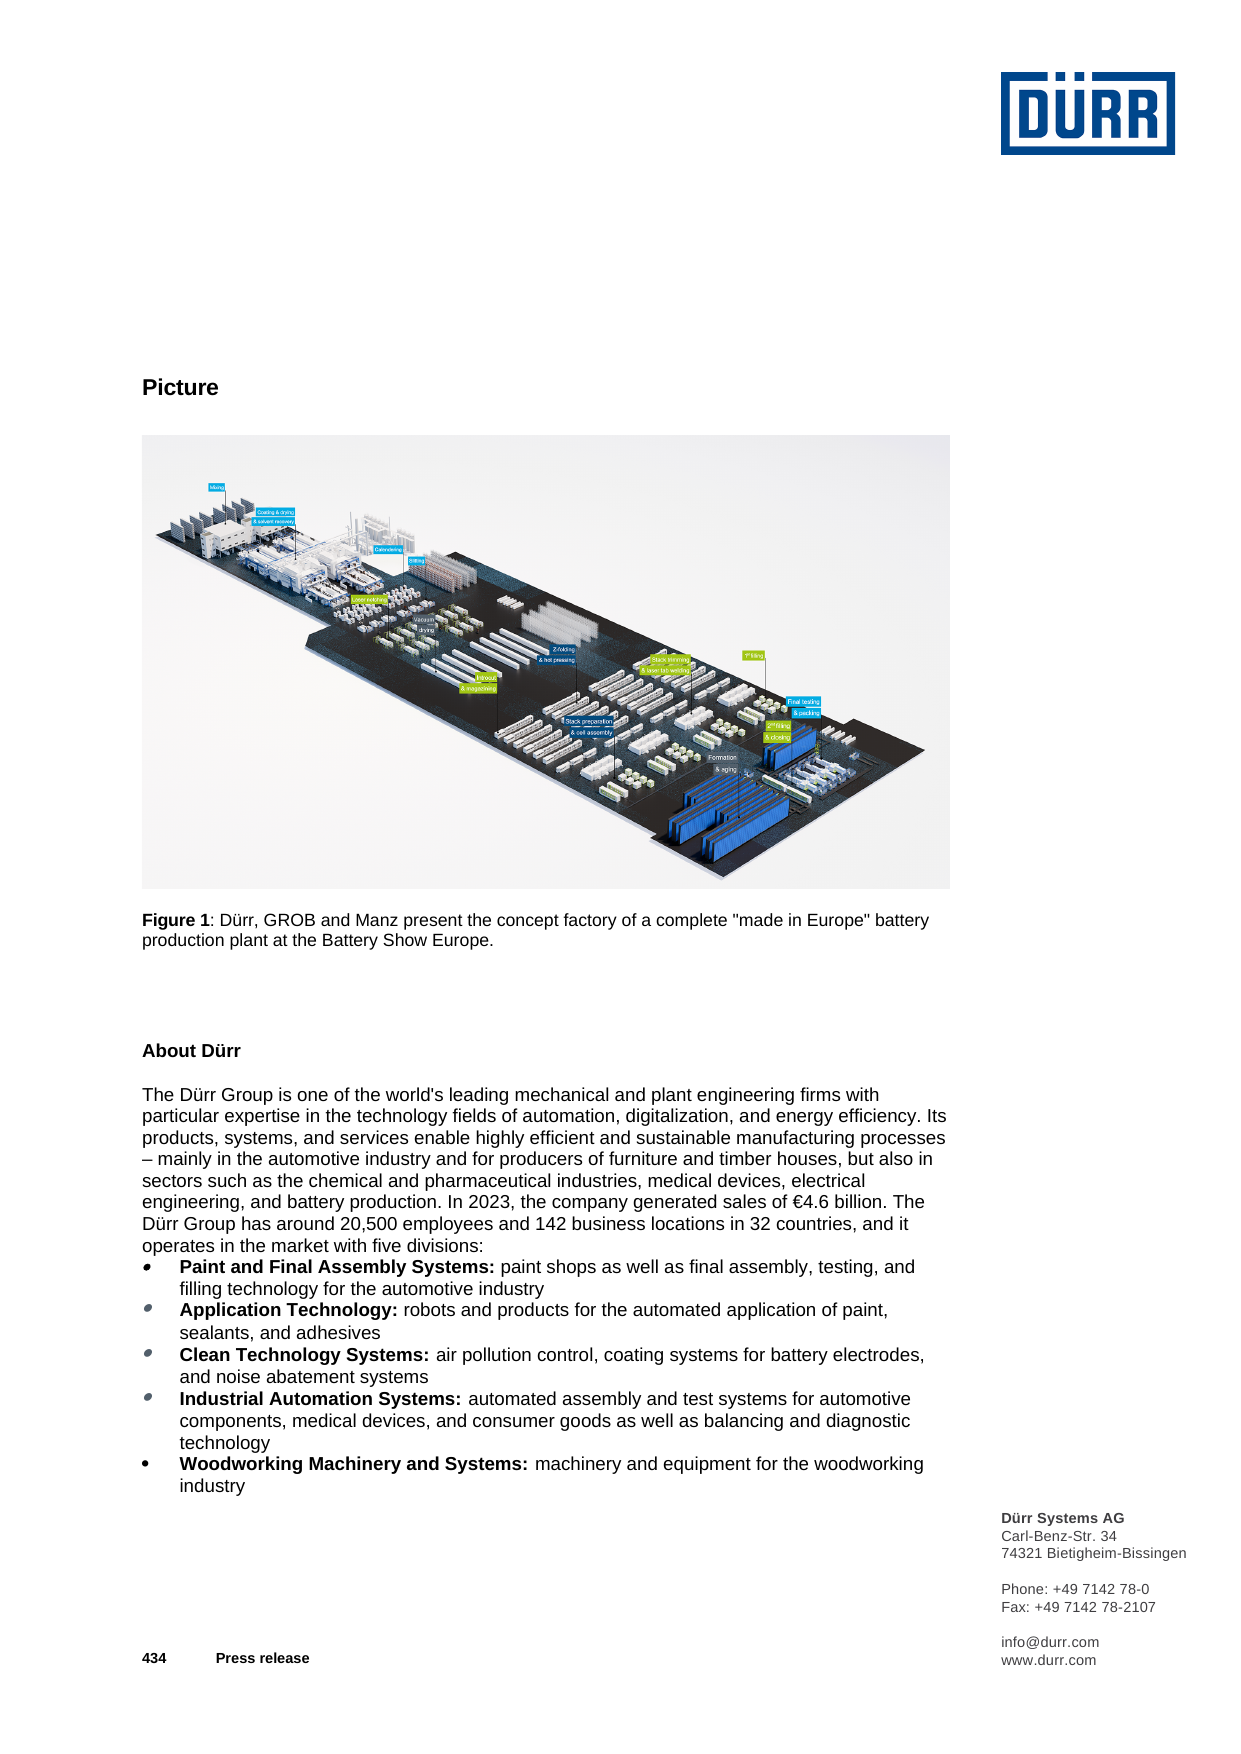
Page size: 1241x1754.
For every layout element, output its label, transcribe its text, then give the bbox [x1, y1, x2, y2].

list Paint and Final Assembly Systems: paint shops as well as final assembly, testing, and filling technology for the automotive industry [142, 1256, 951, 1299]
text About Dürr [142, 1037, 951, 1062]
text The Dürr Group is one of the world's leading mechanical and plant engineering firms with particular expertise in the technology fields of automation, digitalization, and energy efficiency. Its products, systems, and services enable highly efficient and sustainable manufacturing processes – mainly in the automotive industry and for producers of furniture and timber houses, but also in sectors such as the chemical and pharmaceutical industries, medical devices, electrical engineering, and battery production. In 2023, the company generated sales of €4.6 billion. The Dürr Group has around 20,500 employees and 142 business locations in 32 countries, and it operates in the market with five divisions: [142, 1083, 951, 1256]
list Clean Technology Systems: air pollution control, coating systems for battery electrodes, and noise abatement systems [142, 1343, 951, 1387]
list Application Technology: robots and products for the automated application of paint, sealants, and adhesives [142, 1299, 951, 1343]
text Picture [142, 366, 951, 401]
picture [141, 435, 950, 889]
picture [1001, 72, 1175, 155]
list Industrial Automation Systems: automated assembly and test systems for automotive components, medical devices, and consumer goods as well as balancing and diagnostic technology [142, 1387, 951, 1453]
list Woodworking Machinery and Systems: machinery and equipment for the woodworking industry [142, 1453, 951, 1496]
text Figure 1: Dürr, GROB and Manz present the concept factory of a complete "made in Europe" battery production plant at the Battery Show Europe. [142, 910, 951, 951]
